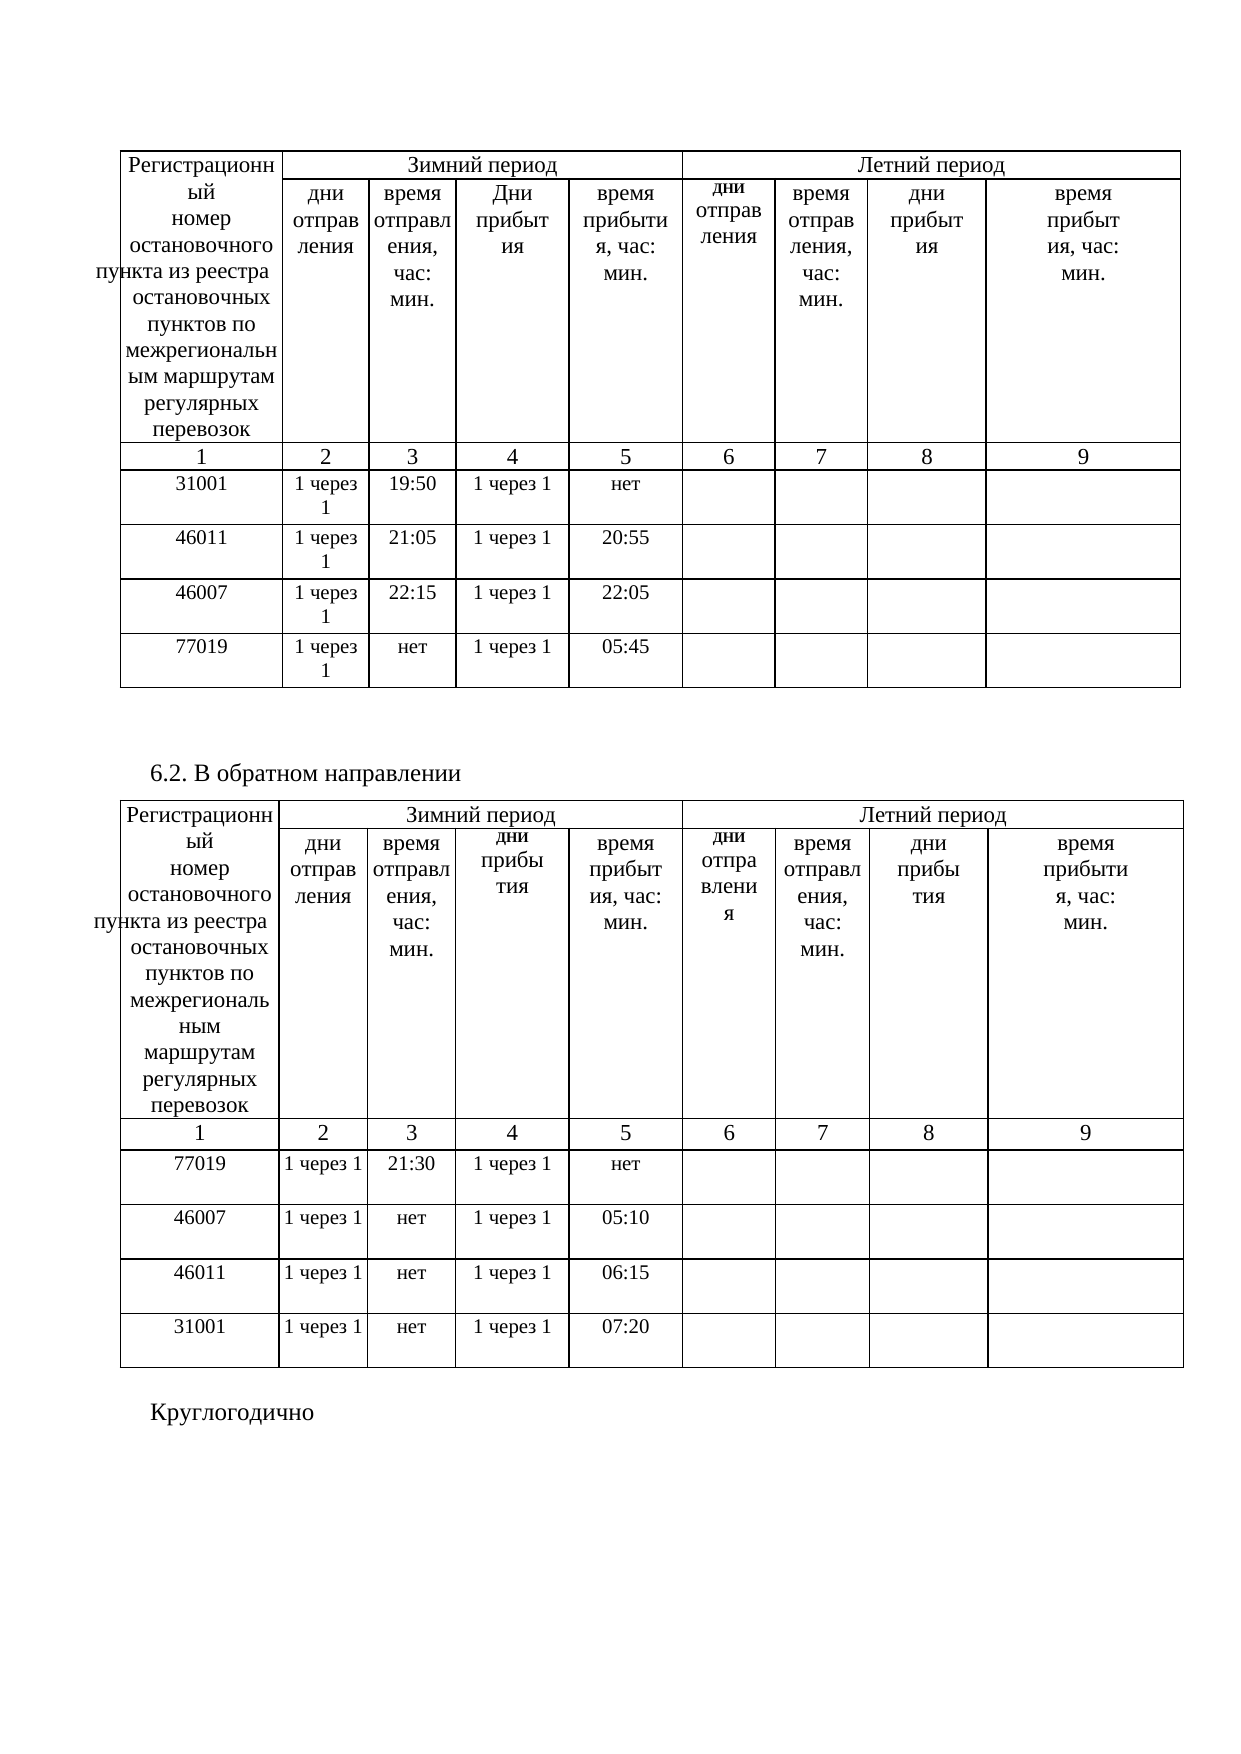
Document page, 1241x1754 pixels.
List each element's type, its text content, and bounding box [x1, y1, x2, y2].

table_cell время прибыт ия, час: мин. [570, 829, 682, 1117]
table_cell время отправл ения, час: мин. [776, 829, 869, 1117]
table_cell 21:05 [370, 525, 455, 578]
table_cell 3 [368, 1119, 455, 1149]
table_cell 7 [776, 443, 867, 469]
text 6.2. В обратном направлении [150, 758, 1090, 787]
table_cell время прибыти я, час: мин. [989, 829, 1183, 1117]
table_header Зимний период [280, 801, 682, 828]
table_cell [776, 634, 867, 687]
table_cell 77019 [121, 1151, 278, 1204]
table_cell 1 через 1 [283, 525, 368, 578]
table_cell 5 [570, 1119, 682, 1149]
table_cell [870, 1314, 987, 1367]
table_cell нет [368, 1260, 455, 1312]
table_cell [776, 1205, 869, 1258]
table_cell 8 [870, 1119, 987, 1149]
table_cell 21:30 [368, 1151, 455, 1204]
table_cell [776, 580, 867, 632]
table_cell 1 через 1 [457, 634, 568, 687]
table_cell 1 через 1 [456, 1151, 568, 1204]
table_cell [683, 525, 774, 578]
table_cell 1 через 1 [457, 471, 568, 524]
table_cell [987, 634, 1180, 687]
table_cell 1 через 1 [457, 525, 568, 578]
table_cell время отправл ения, час: мин. [370, 180, 455, 441]
table_header Летний период [683, 801, 1183, 828]
table_cell 31001 [121, 1314, 278, 1367]
table_cell [776, 471, 867, 524]
table_cell 22:15 [370, 580, 455, 632]
table_cell нет [570, 471, 682, 524]
table_cell дни прибыт ия [868, 180, 985, 441]
table_cell 1 [121, 443, 282, 469]
table_cell время прибыт ия, час: мин. [987, 180, 1180, 441]
table_cell [776, 1314, 869, 1367]
table_cell 4 [457, 443, 568, 469]
table_cell [987, 525, 1180, 578]
table_cell 19:50 [370, 471, 455, 524]
table_cell 1 через 1 [456, 1260, 568, 1312]
table_cell [868, 471, 985, 524]
table_cell [683, 1151, 775, 1204]
table_cell 1 через 1 [280, 1314, 367, 1367]
table_cell 77019 [121, 634, 282, 687]
table_cell 8 [868, 443, 985, 469]
table_cell нет [570, 1151, 682, 1204]
table_cell дни прибы тия [870, 829, 987, 1117]
table_cell [776, 525, 867, 578]
table_cell 46007 [121, 580, 282, 632]
table_cell [776, 1260, 869, 1312]
table_cell Дни прибыт ия [457, 180, 568, 441]
table_cell 7 [776, 1119, 869, 1149]
table_cell [870, 1260, 987, 1312]
table_cell [868, 580, 985, 632]
table_cell 2 [280, 1119, 367, 1149]
table_cell [683, 580, 774, 632]
table_cell [776, 1151, 869, 1204]
table_cell 46007 [121, 1205, 278, 1258]
table_cell [870, 1205, 987, 1258]
table_cell 6 [683, 1119, 775, 1149]
table_cell 9 [989, 1119, 1183, 1149]
table_cell 07:20 [570, 1314, 682, 1367]
table_cell [870, 1151, 987, 1204]
table_cell время отправ ления, час: мин. [776, 180, 867, 441]
table_cell [989, 1260, 1183, 1312]
table_cell 1 через 1 [280, 1151, 367, 1204]
table_header Регистрационный номер остановочного пункта из реестра остановочных пунктов по межрегиональным маршрутам регулярных перевозок [121, 152, 282, 441]
table_cell 6 [683, 443, 774, 469]
table_cell 1 через 1 [283, 634, 368, 687]
table_cell 1 через 1 [283, 471, 368, 524]
table_cell 9 [987, 443, 1180, 469]
table_cell [868, 634, 985, 687]
table_cell [683, 471, 774, 524]
table_cell 05:45 [570, 634, 682, 687]
table_cell 1 через 1 [456, 1314, 568, 1367]
table_cell 1 через 1 [456, 1205, 568, 1258]
table_cell 1 через 1 [280, 1260, 367, 1312]
table_cell 1 через 1 [280, 1205, 367, 1258]
table_cell 05:10 [570, 1205, 682, 1258]
table_cell время прибыти я, час: мин. [570, 180, 682, 441]
table_cell 1 через 1 [457, 580, 568, 632]
table_cell 06:15 [570, 1260, 682, 1312]
table_cell 4 [456, 1119, 568, 1149]
table_cell нет [368, 1205, 455, 1258]
table_cell 46011 [121, 1260, 278, 1312]
table_cell [683, 1314, 775, 1367]
table_cell 5 [570, 443, 682, 469]
table_cell 1 через 1 [283, 580, 368, 632]
table_cell дни отправ ления [283, 180, 368, 441]
table_header Регистрационный номер остановочного пункта из реестра остановочных пунктов по межрегиональным маршрутам регулярных перевозок [121, 801, 278, 1117]
table_cell 3 [370, 443, 455, 469]
table_cell [868, 525, 985, 578]
table_cell ДНИ прибы тия [456, 829, 568, 1117]
table_cell ДНИ отправ ления [683, 180, 774, 441]
table_cell [987, 580, 1180, 632]
table_cell ДНИ отпра влени я [683, 829, 775, 1117]
text Круглогодично [150, 1397, 1090, 1426]
table_cell [989, 1314, 1183, 1367]
table_cell [989, 1205, 1183, 1258]
table_header Зимний период [283, 152, 682, 178]
table_cell 2 [283, 443, 368, 469]
table_cell [683, 634, 774, 687]
table_cell 1 [121, 1119, 278, 1149]
table_cell [683, 1260, 775, 1312]
table_header Летний период [683, 152, 1180, 178]
table_cell нет [368, 1314, 455, 1367]
table_cell 46011 [121, 525, 282, 578]
table_cell время отправл ения, час: мин. [368, 829, 455, 1117]
table_cell 22:05 [570, 580, 682, 632]
table_cell 31001 [121, 471, 282, 524]
table_cell 20:55 [570, 525, 682, 578]
table_cell [987, 471, 1180, 524]
table_cell дни отправ ления [280, 829, 367, 1117]
table_cell [683, 1205, 775, 1258]
table_cell нет [370, 634, 455, 687]
table_cell [989, 1151, 1183, 1204]
